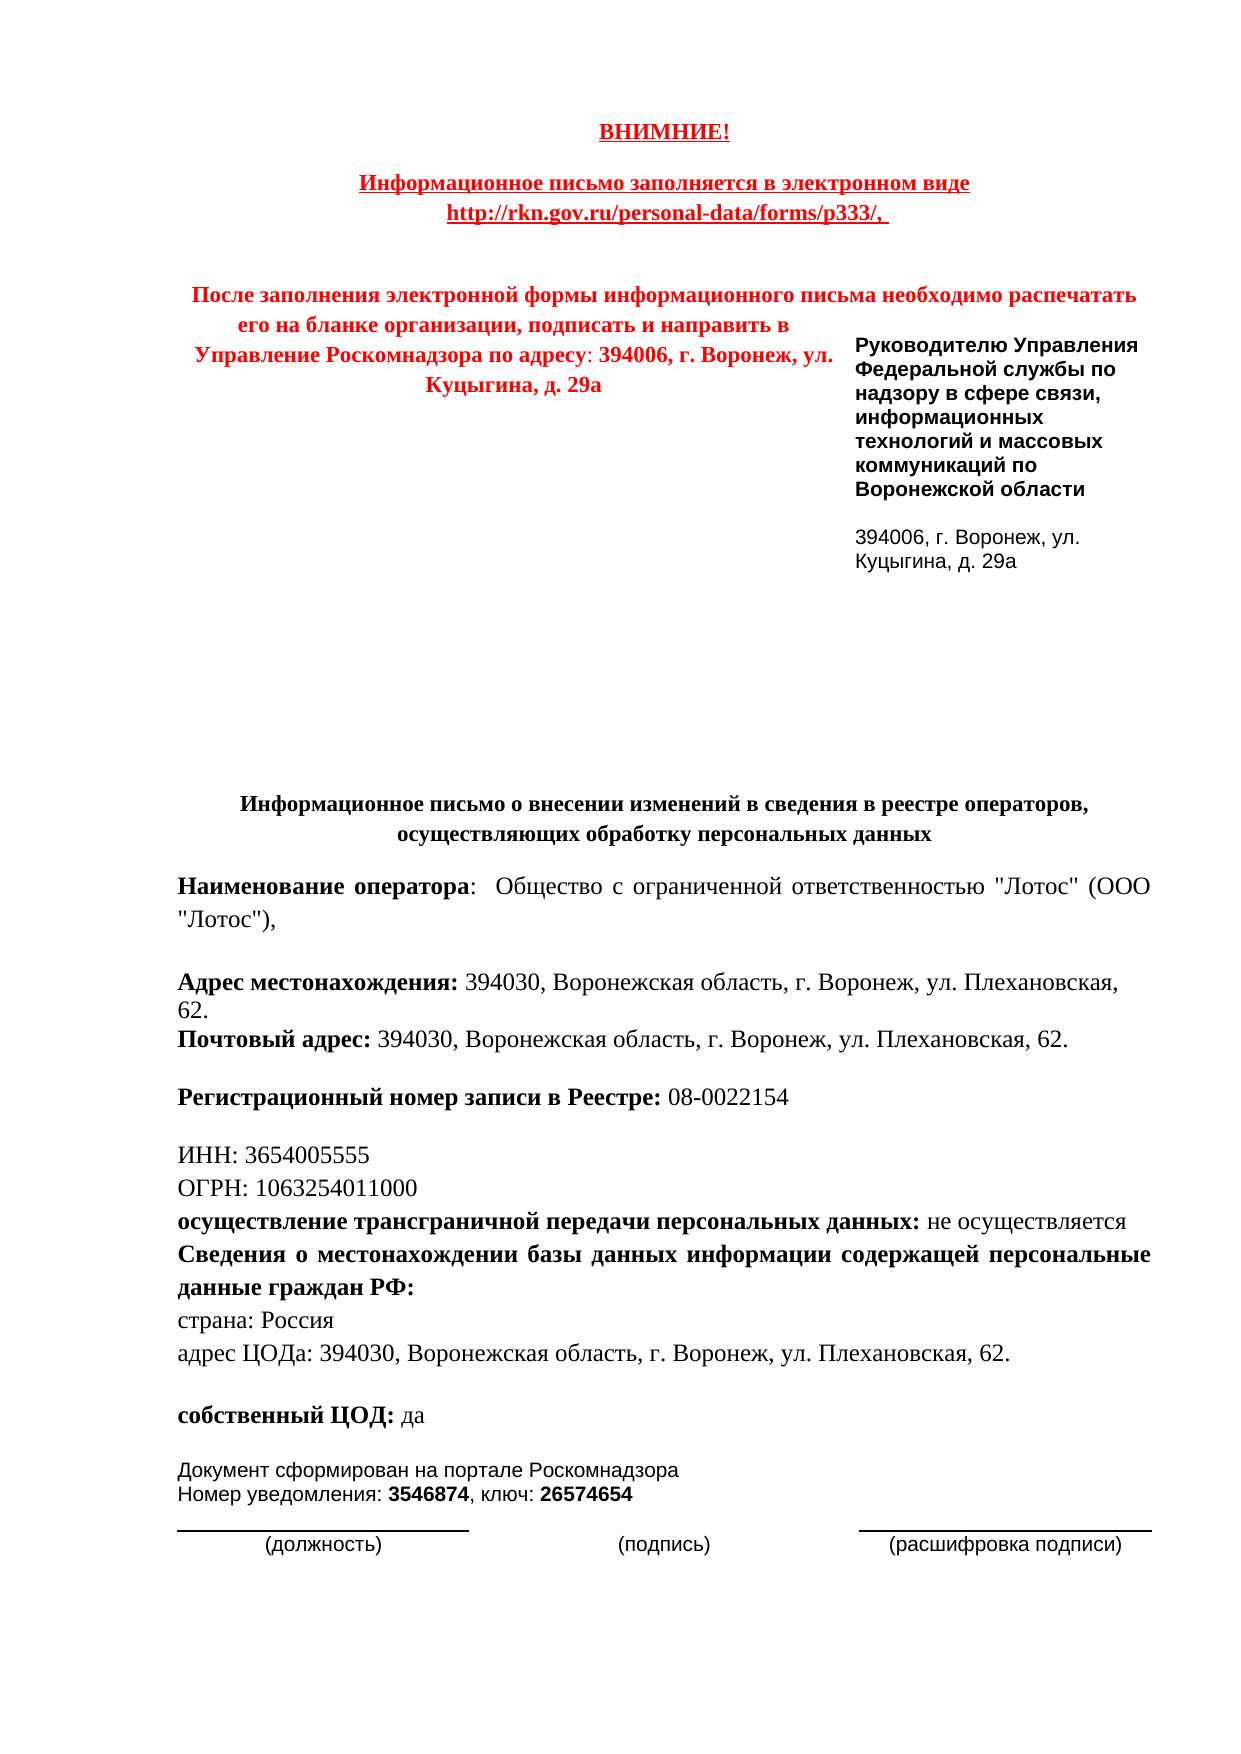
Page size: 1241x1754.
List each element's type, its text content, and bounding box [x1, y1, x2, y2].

table_header (должность) [177, 1532, 469, 1556]
text Сведения о местонахождении базы данных информации содержащей персональные данные граждан РФ: [177, 1239, 1152, 1301]
table_header (подпись) [469, 1530, 859, 1556]
text адрес ЦОДа: 394030, Воронежская область, г. Воронеж, ул. Плехановская, 62. [177, 1338, 1152, 1367]
text Информационное письмо заполняется в электронном виде http://rkn.gov.ru/personal-data/forms/p333/, [177, 169, 1152, 226]
text ВНИМНИЕ! [177, 118, 1152, 144]
text осуществление трансграничной передачи персональных данных: не осуществляется [177, 1206, 1152, 1235]
text собственный ЦОД: да [177, 1400, 1152, 1429]
table_header Руководителю Управления Федеральной службы по надзору в сфере связи, информационных технологий и массовых коммуникаций по Воронежской области 394006, г. Воронеж, ул. Куцыгина, д. 29а [855, 333, 1147, 573]
text страна: Россия [177, 1305, 1152, 1334]
table_header (расшифровка подписи) [859, 1532, 1152, 1556]
text Документ сформирован на портале Роскомнадзора Номер уведомления: 3546874, ключ: 26574654 [177, 1458, 1152, 1506]
text Наименование оператора: Общество с ограниченной ответственностью "Лотос" (ООО "Лотос"), [177, 871, 1152, 933]
text Регистрационный номер записи в Реестре: 08-0022154 [177, 1082, 1152, 1111]
text ИНН: 3654005555 [177, 1140, 1152, 1169]
text После заполнения электронной формы информационного письма необходимо распечатать его на бланке организации, подписать и направить в Управление Роскомнадзора по адресу: 394006, г. Воронеж, ул. Куцыгина, д. 29а [177, 281, 1152, 398]
text Информационное письмо о внесении изменений в сведения в реестре операторов, осуществляющих обработку персональных данных [177, 790, 1152, 847]
text ОГРН: 1063254011000 [177, 1173, 1152, 1202]
text Адрес местонахождения: 394030, Воронежская область, г. Воронеж, ул. Плехановская, 62. Почтовый адрес: 394030, Воронежская область, г. Воронеж, ул. Плехановская, 62. [177, 967, 1152, 1053]
